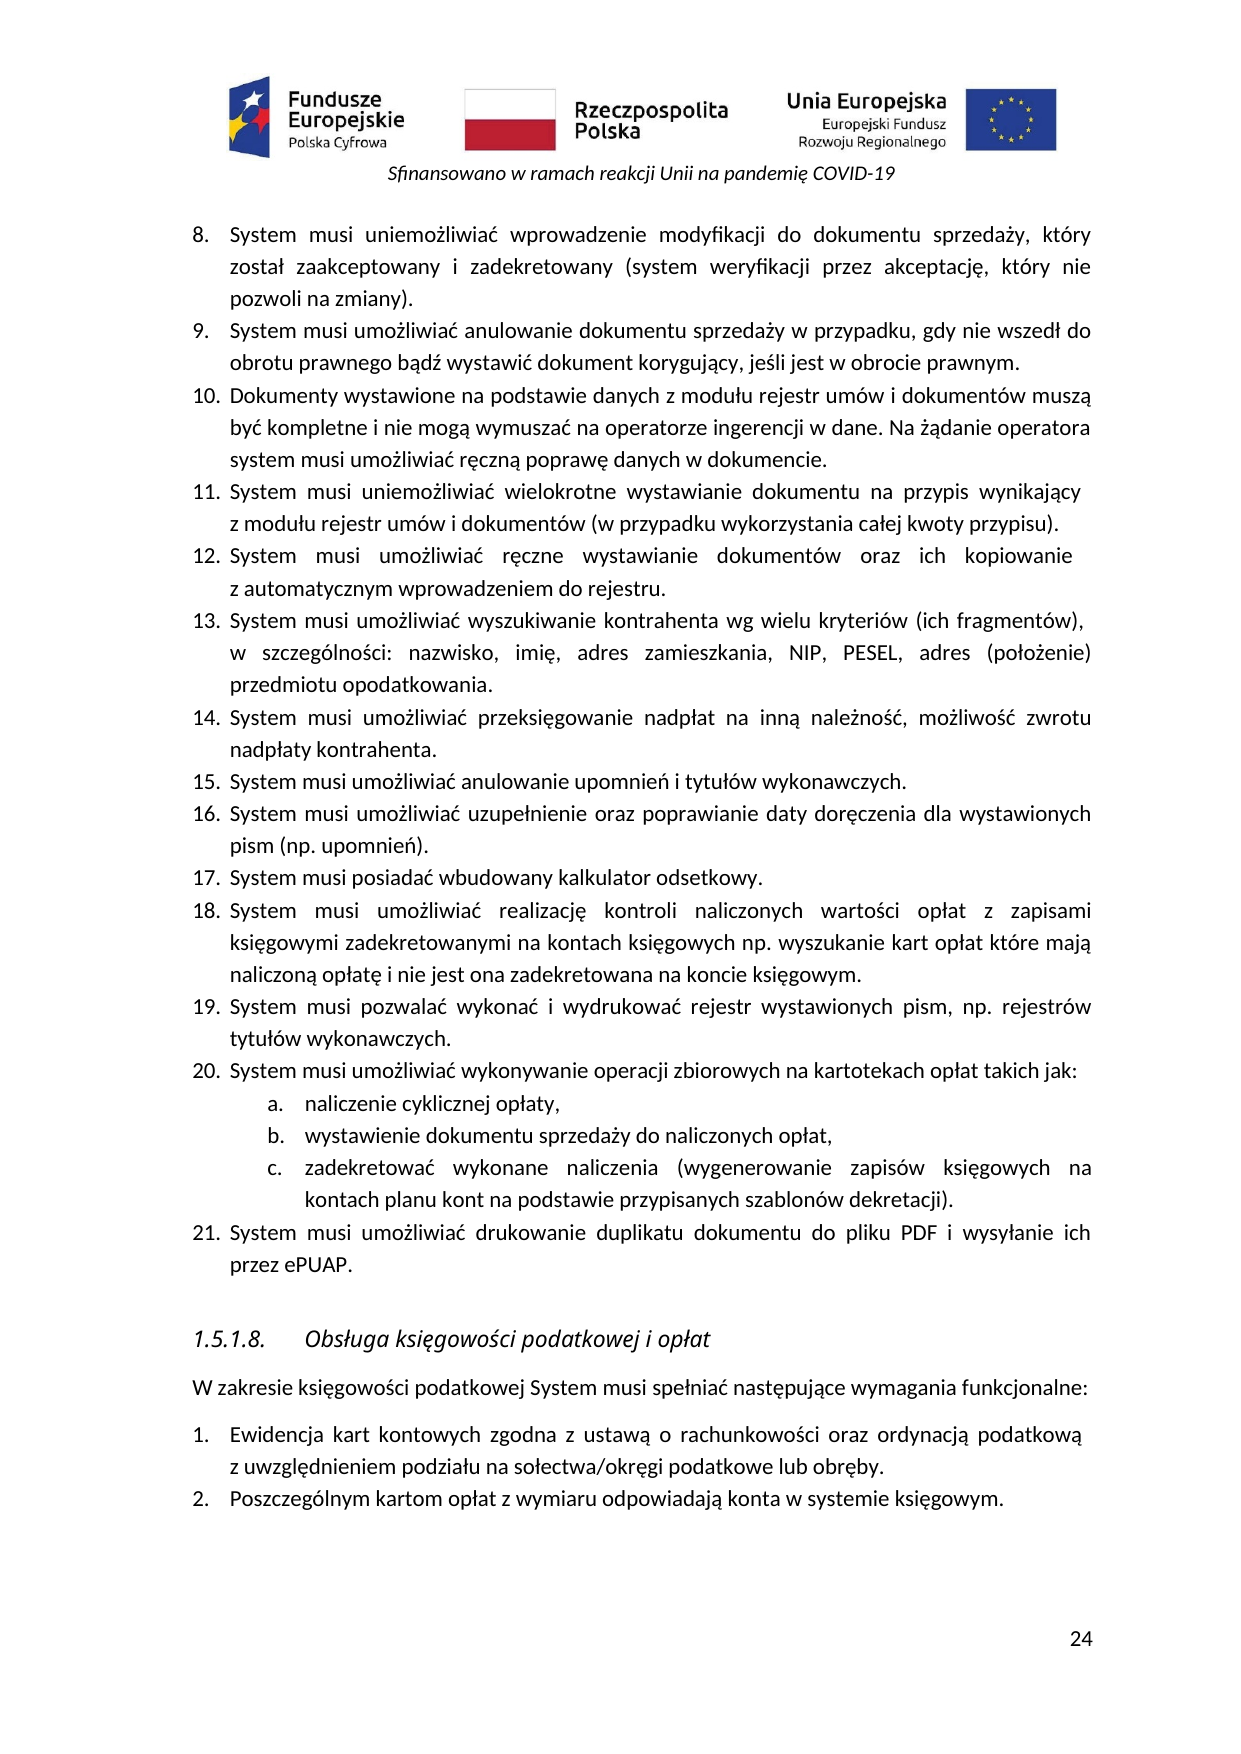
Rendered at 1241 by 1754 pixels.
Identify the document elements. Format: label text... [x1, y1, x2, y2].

list System musi umożliwiać przeksięgowanie nadpłat na inną należność, możliwość zwrotu nadpłaty kontrahenta. [192, 703, 1093, 763]
list wystawienie dokumentu sprzedaży do naliczonych opłat, [267, 1121, 1093, 1149]
list Dokumenty wystawione na podstawie danych z modułu rejestr umów i dokumentów muszą być kompletne i nie mogą wymuszać na operatorze ingerencji w dane. Na żądanie operatora system musi umożliwiać ręczną poprawę danych w dokumencie. [192, 381, 1093, 473]
list System musi umożliwiać uzupełnienie oraz poprawianie daty doręczenia dla wystawionych pism (np. upomnień). [192, 799, 1093, 859]
list System musi umożliwiać ręczne wystawianie dokumentów oraz ich kopiowanie z automatycznym wprowadzeniem do rejestru. [192, 542, 1093, 602]
list System musi umożliwiać wyszukiwanie kontrahenta wg wielu kryteriów (ich fragmentów), w szczególności: nazwisko, imię, adres zamieszkania, NIP, PESEL, adres (położenie) przedmiotu opodatkowania. [192, 606, 1093, 698]
list System musi umożliwiać realizację kontroli naliczonych wartości opłat z zapisami księgowymi zadekretowanymi na kontach księgowych np. wyszukanie kart opłat które mają naliczoną opłatę i nie jest ona zadekretowana na koncie księgowym. [192, 896, 1093, 988]
picture [226, 73, 1059, 161]
subtitle Obsługa księgowości podatkowej i opłat [192, 1322, 1093, 1354]
list System musi uniemożliwiać wprowadzenie modyfikacji do dokumentu sprzedaży, który został zaakceptowany i zadekretowany (system weryfikacji przez akceptację, który nie pozwoli na zmiany). [192, 220, 1093, 312]
list System musi umożliwiać anulowanie upomnień i tytułów wykonawczych. [192, 767, 1093, 795]
list System musi umożliwiać drukowanie duplikatu dokumentu do pliku PDF i wysyłanie ich przez ePUAP. [192, 1218, 1093, 1278]
list Poszczególnym kartom opłat z wymiaru odpowiadają konta w systemie księgowym. [192, 1484, 1093, 1512]
list System musi umożliwiać wykonywanie operacji zbiorowych na kartotekach opłat takich jak: [192, 1057, 1093, 1085]
list Ewidencja kart kontowych zgodna z ustawą o rachunkowości oraz ordynacją podatkową z uwzględnieniem podziału na sołectwa/okręgi podatkowe lub obręby. [192, 1420, 1093, 1480]
list zadekretować wykonane naliczenia (wygenerowanie zapisów księgowych na kontach planu kont na podstawie przypisanych szablonów dekretacji). [267, 1153, 1093, 1213]
text W zakresie księgowości podatkowej System musi spełniać następujące wymagania funkcjonalne: [192, 1373, 1093, 1401]
list System musi pozwalać wykonać i wydrukować rejestr wystawionych pism, np. rejestrów tytułów wykonawczych. [192, 992, 1093, 1052]
list naliczenie cyklicznej opłaty, [267, 1089, 1093, 1117]
list System musi uniemożliwiać wielokrotne wystawianie dokumentu na przypis wynikający z modułu rejestr umów i dokumentów (w przypadku wykorzystania całej kwoty przypisu). [192, 477, 1093, 537]
list System musi umożliwiać anulowanie dokumentu sprzedaży w przypadku, gdy nie wszedł do obrotu prawnego bądź wystawić dokument korygujący, jeśli jest w obrocie prawnym. [192, 316, 1093, 377]
list System musi posiadać wbudowany kalkulator odsetkowy. [192, 863, 1093, 892]
